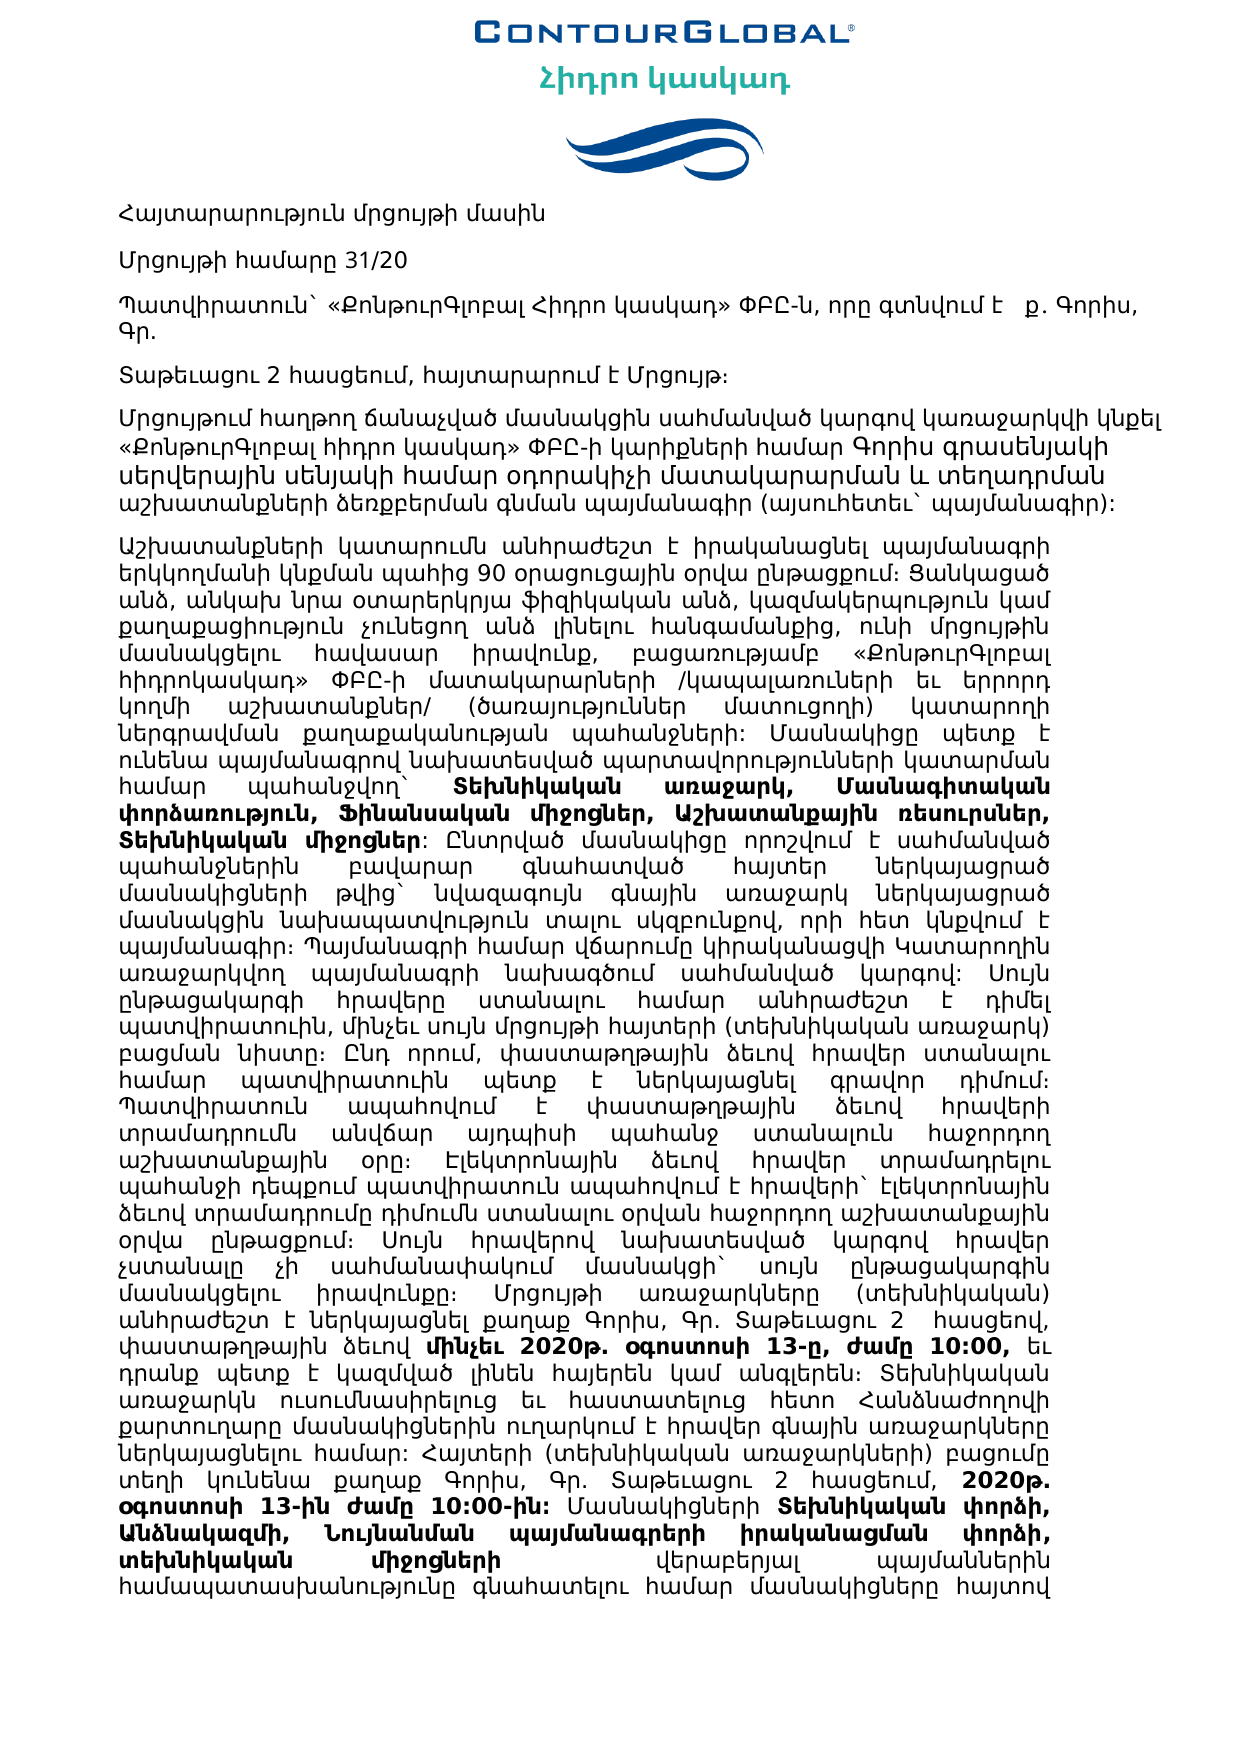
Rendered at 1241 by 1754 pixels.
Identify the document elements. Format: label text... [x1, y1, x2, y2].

text Հայտարարություն մրցույթի մասին [74, 201, 1181, 227]
text Պատվիրատուն` «ՔոնթուրԳլոբալ Հիդրո կասկադ» ՓԲԸ-ն, որը գտնվում է ք․ Գորիս, Գր. [118, 292, 1181, 345]
text Մրցույթում հաղթող ճանաչված մասնակցին սահմանված կարգով կառաջարկվի կնքել «ՔոնթուրԳլոբալ հիդրո կասկադ» ՓԲԸ-ի կարիքների համար Գորիս գրասենյակի սերվերային սենյակի համար օդորակիչի մատակարարման և տեղադրման աշխատանքների ձեռքբերման գնման պայմանագիր (այսուհետեւ` պայմանագիր): [118, 405, 1181, 517]
picture [473, 17, 856, 182]
text Մրցույթի համարը 31/20 [74, 244, 1181, 275]
text Տաթեւացու 2 հասցեում, հայտարարում է Մրցույթ։ [118, 362, 1181, 388]
